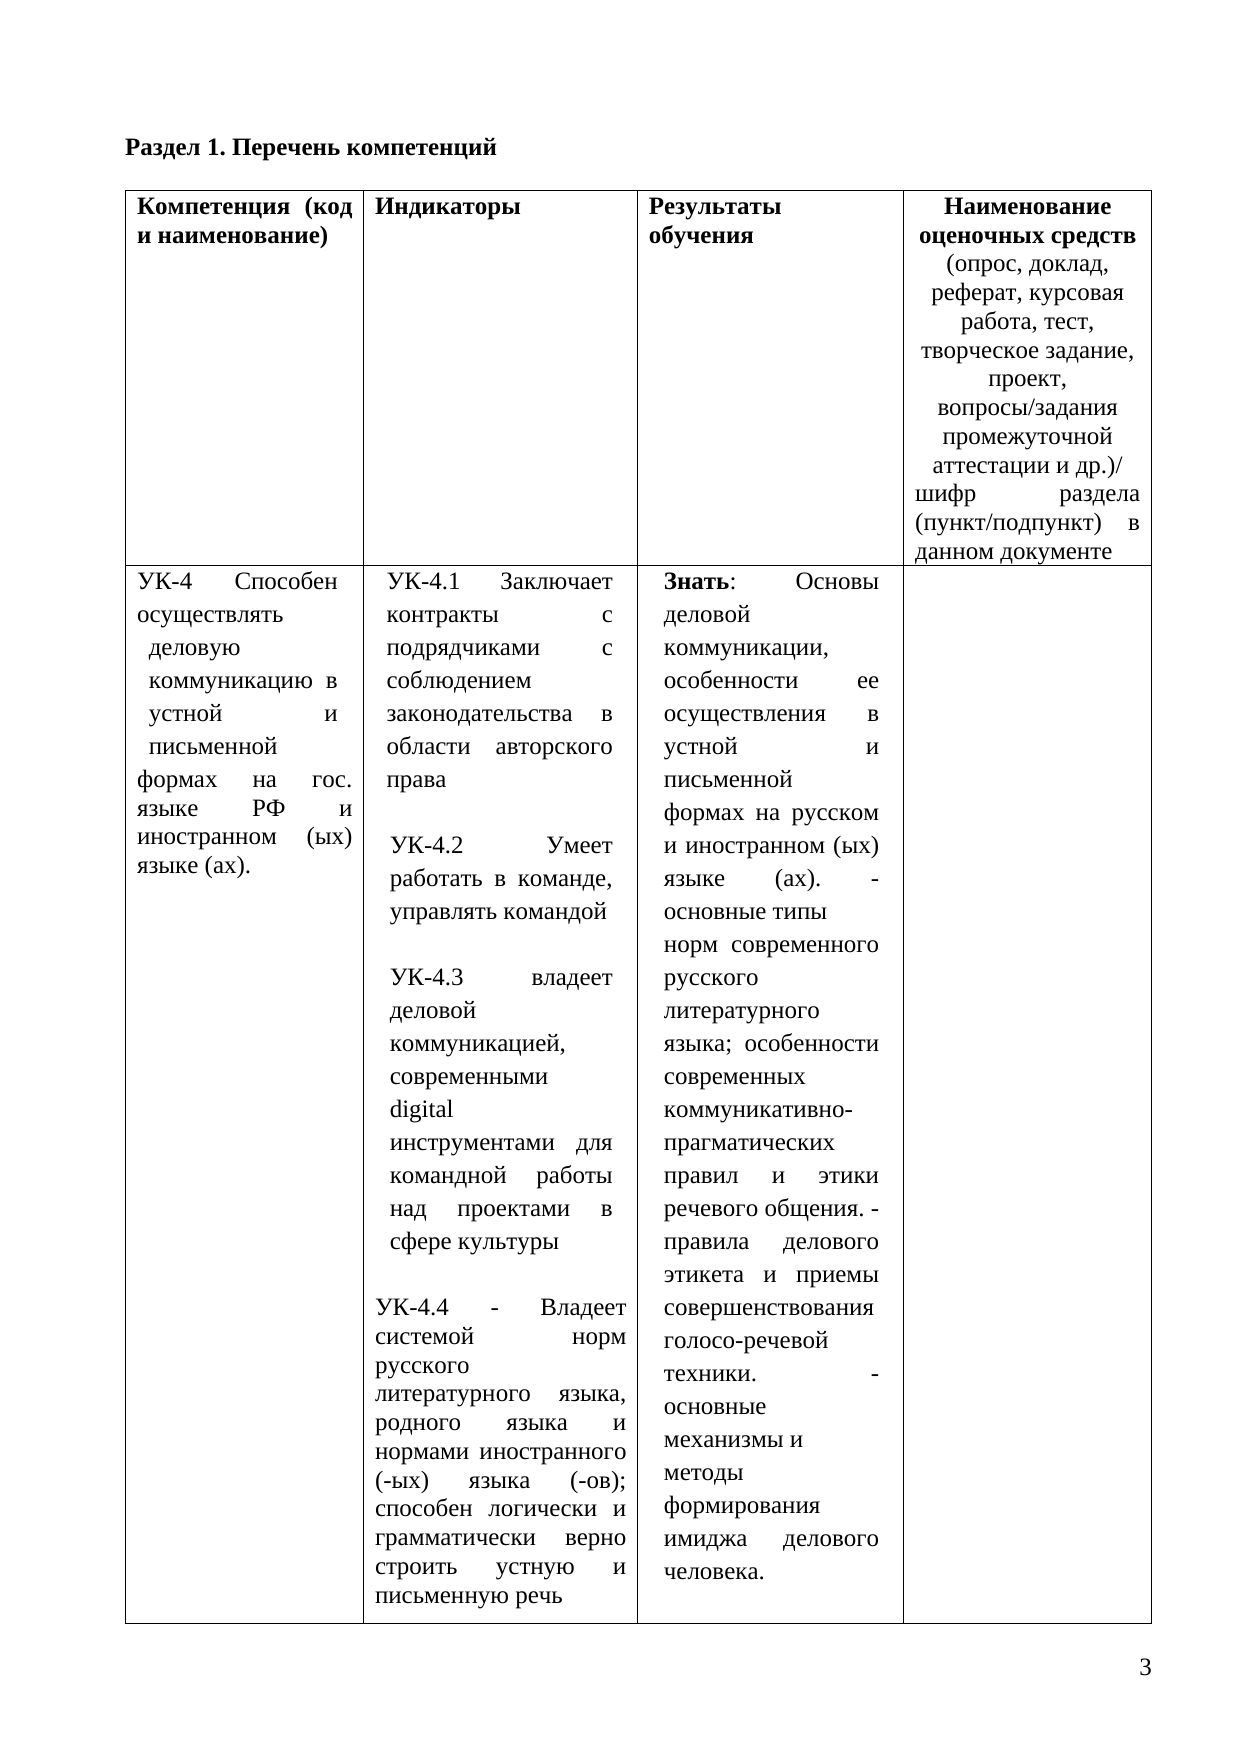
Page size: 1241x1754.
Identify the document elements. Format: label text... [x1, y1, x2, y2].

table_header Индикаторы [364, 191, 637, 565]
table_cell [904, 566, 1151, 1622]
table_header Наименование оценочных средств (опрос, доклад, реферат, курсовая работа, тест, творческое задание, проект, вопросы/задания промежуточной аттестации и др.)/ шифр раздела (пункт/подпункт) в данном документе [904, 191, 1151, 565]
text Раздел 1. Перечень компетенций [125, 132, 1152, 161]
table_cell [126, 566, 363, 1622]
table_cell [638, 566, 903, 1622]
table_header Компетенция (код и наименование) [126, 191, 363, 565]
table_header Результаты обучения [638, 191, 903, 565]
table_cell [364, 566, 637, 1622]
